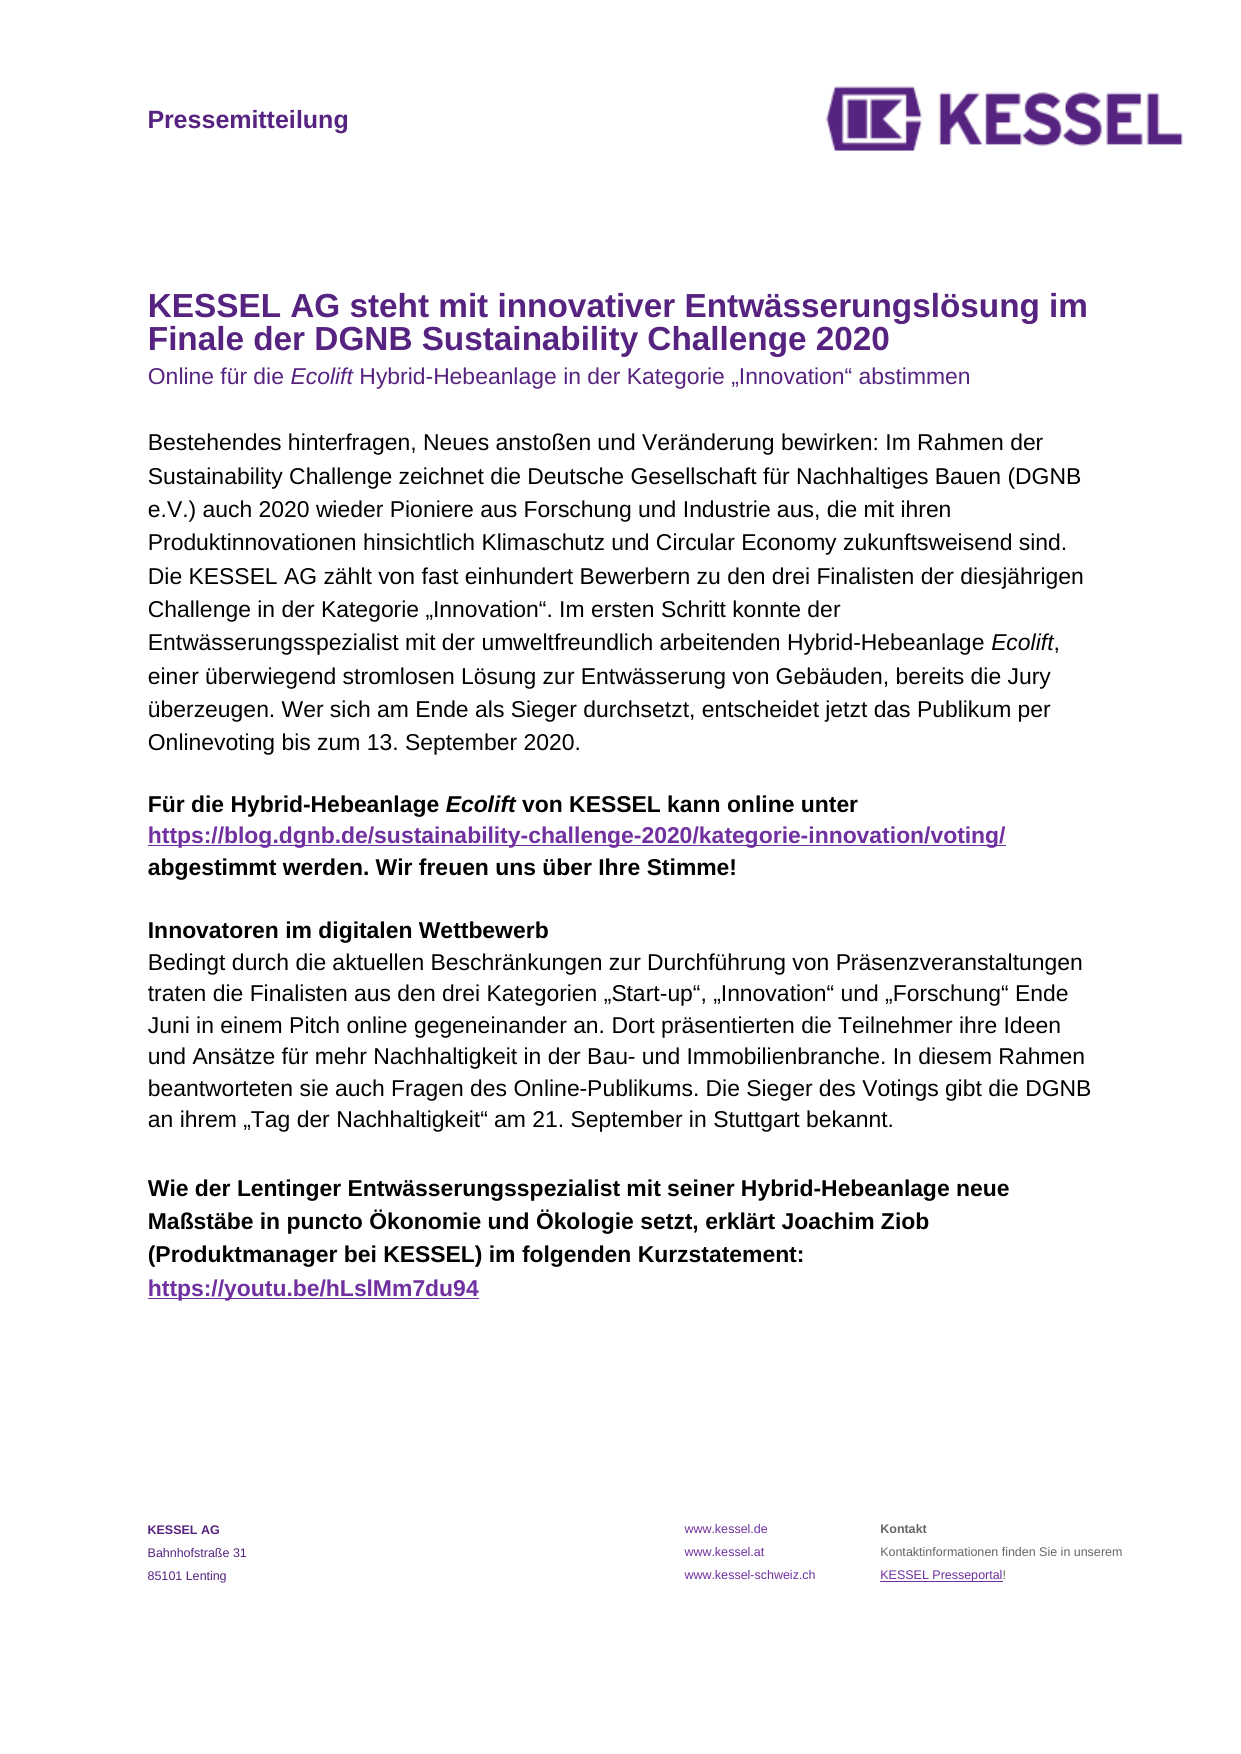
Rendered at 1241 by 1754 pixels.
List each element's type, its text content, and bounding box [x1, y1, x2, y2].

text Für die Hybrid-Hebeanlage Ecolift von KESSEL kann online unter https://blog.dgnb.de/sustainability-challenge-2020/kategorie-innovation/voting/ abgestimmt werden. Wir freuen uns über Ihre Stimme! [148, 791, 1092, 880]
text Bestehendes hinterfragen, Neues anstoßen und Veränderung bewirken: Im Rahmen der Sustainability Challenge zeichnet die Deutsche Gesellschaft für Nachhaltiges Bauen (DGNB e.V.) auch 2020 wieder Pioniere aus Forschung und Industrie aus, die mit ihren Produktinnovationen hinsichtlich Klimaschutz und Circular Economy zukunftsweisend sind. Die KESSEL AG zählt von fast einhundert Bewerbern zu den drei Finalisten der diesjährigen Challenge in der Kategorie „Innovation“. Im ersten Schritt konnte der Entwässerungsspezialist mit der umweltfreundlich arbeitenden Hybrid-Hebeanlage Ecolift, einer überwiegend stromlosen Lösung zur Entwässerung von Gebäuden, bereits die Jury überzeugen. Wer sich am Ende als Sieger durchsetzt, entscheidet jetzt das Publikum per Onlinevoting bis zum 13. September 2020. [148, 424, 1092, 757]
text Innovatoren im digitalen Wettbewerb [148, 917, 1092, 943]
text Bedingt durch die aktuellen Beschränkungen zur Durchführung von Präsenzveranstaltungen traten die Finalisten aus den drei Kategorien „Start-up“, „Innovation“ und „Forschung“ Ende Juni in einem Pitch online gegeneinander an. Dort präsentierten die Teilnehmer ihre Ideen und Ansätze für mehr Nachhaltigkeit in der Bau- und Immobilienbranche. In diesem Rahmen beantworteten sie auch Fragen des Online-Publikums. Die Sieger des Votings gibt die DGNB an ihrem „Tag der Nachhaltigkeit“ am 21. September in Stuttgart bekannt. [148, 949, 1092, 1133]
subtitle Online für die Ecolift Hybrid-Hebeanlage in der Kategorie „Innovation“ abstimmen [148, 357, 1092, 391]
text Wie der Lentinger Entwässerungsspezialist mit seiner Hybrid-Hebeanlage neue Maßstäbe in puncto Ökonomie und Ökologie setzt, erklärt Joachim Ziob (Produktmanager bei KESSEL) im folgenden Kurzstatement: https://youtu.be/hLslMm7du94 [148, 1169, 1092, 1303]
subtitle KESSEL AG steht mit innovativer Entwässerungslösung im Finale der DGNB Sustainability Challenge 2020 [148, 291, 1092, 357]
